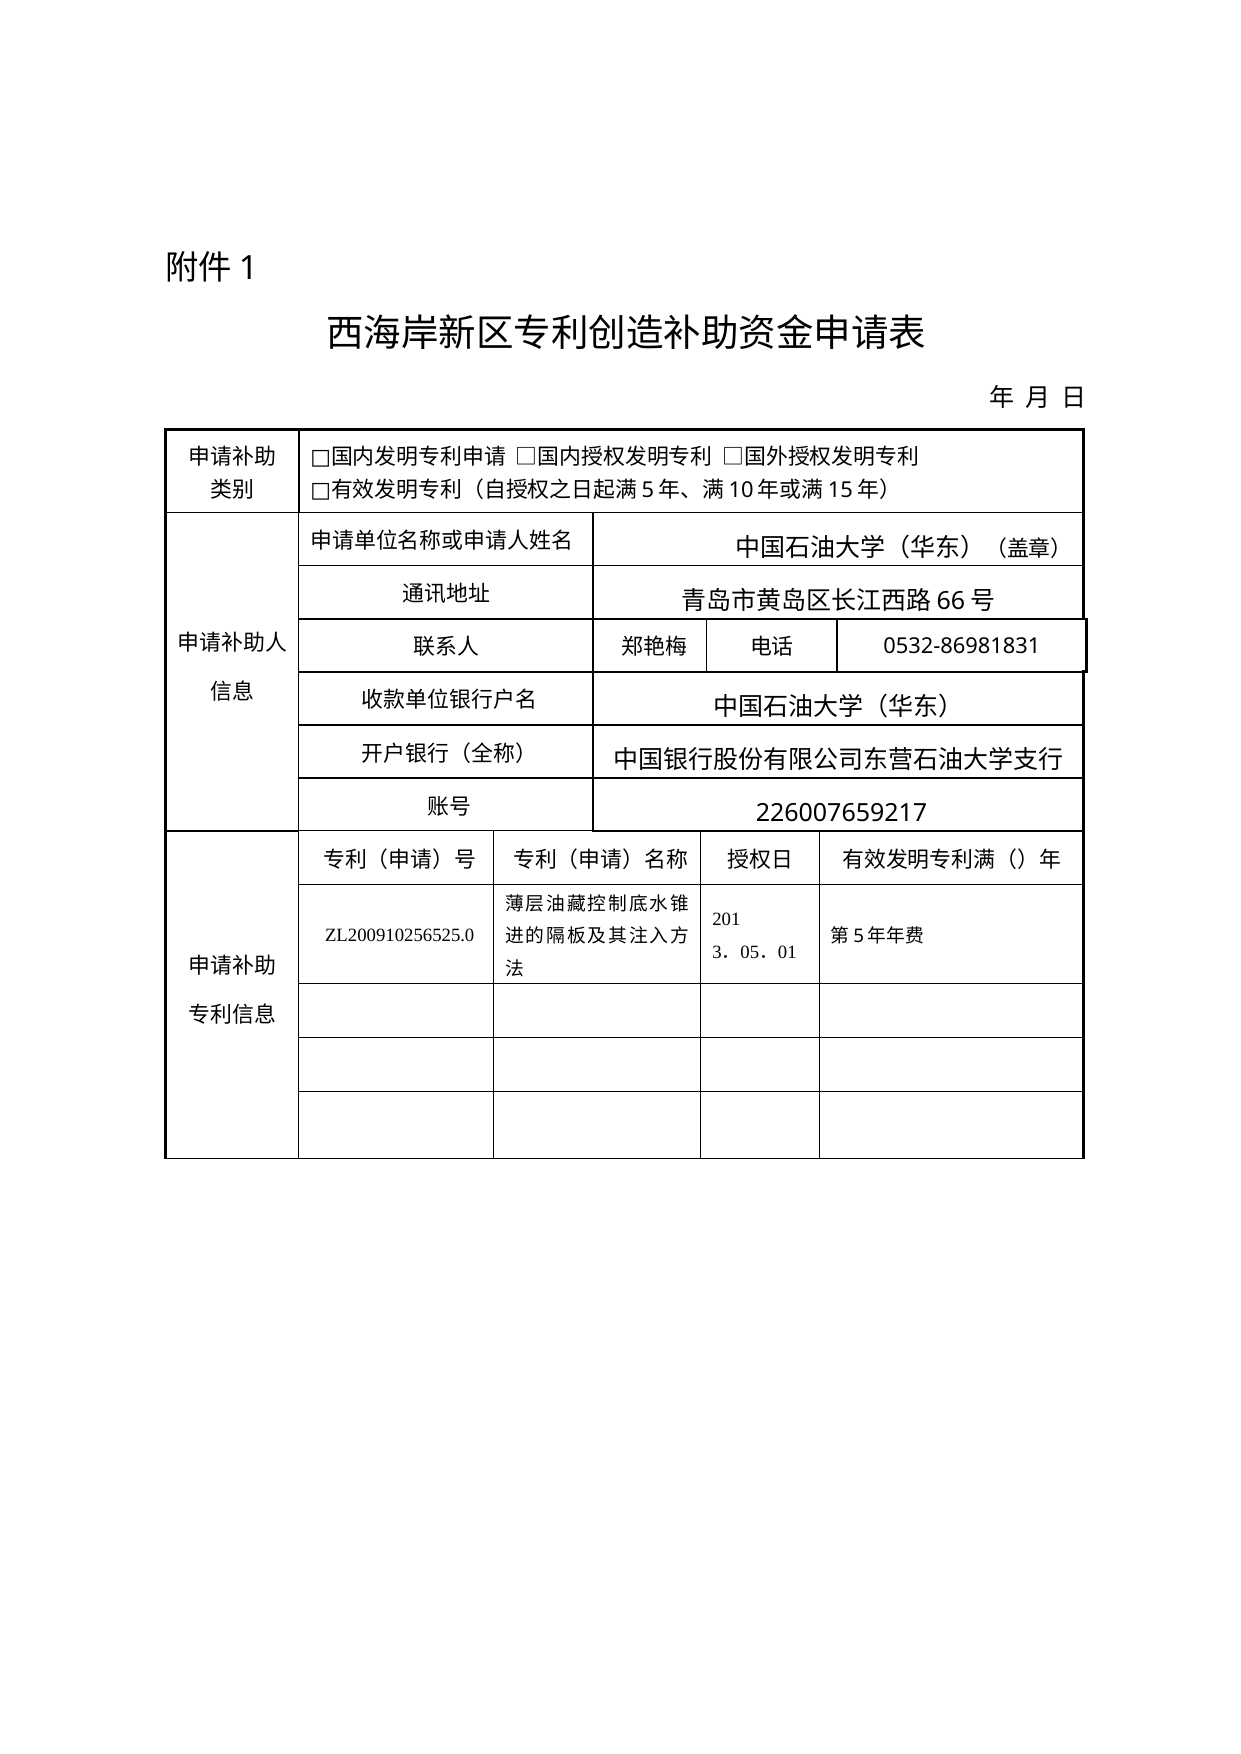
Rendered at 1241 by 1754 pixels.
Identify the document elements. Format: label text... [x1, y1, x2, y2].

table_cell 申请单位名称或申请人姓名 [299, 513, 592, 565]
table_cell 第5年年费 [820, 885, 1082, 983]
table_cell 中国石油大学（华东）（盖章） [594, 513, 1082, 565]
table_header 申请补助 类别 [167, 431, 298, 512]
table_cell 0532-86981831 [838, 620, 1085, 671]
table_cell [701, 1038, 819, 1091]
table_cell 联系人 [299, 620, 592, 671]
table_cell [820, 1092, 1082, 1157]
table_cell 电话 [707, 620, 836, 671]
table_cell 收款单位银行户名 [299, 673, 592, 724]
table_cell 中国银行股份有限公司东营石油大学支行 [594, 726, 1082, 777]
table_cell [299, 1092, 493, 1157]
table_cell [820, 1038, 1082, 1091]
table_cell [494, 984, 700, 1037]
table_cell 青岛市黄岛区长江西路66号 [594, 566, 1082, 618]
text 年 月 日 [165, 363, 1087, 428]
table_cell 申请补助 专利信息 [167, 832, 298, 1157]
table_cell 申请补助人 信息 [167, 513, 298, 830]
table_cell [701, 1092, 819, 1157]
table_cell 薄层油藏控制底水锥进的隔板及其注入方法 [494, 885, 700, 983]
table_cell [299, 984, 493, 1037]
text 西海岸新区专利创造补助资金申请表 [165, 298, 1087, 363]
table_cell 有效发明专利满（）年 [820, 832, 1082, 884]
table_cell [701, 984, 819, 1037]
table_cell 226007659217 [594, 779, 1082, 830]
table_cell 中国石油大学（华东） [594, 673, 1082, 724]
table_cell [494, 1092, 700, 1157]
text 附件1 [165, 233, 1087, 298]
table_cell 通讯地址 [299, 566, 592, 618]
table_cell [299, 1038, 493, 1091]
table_cell [494, 1038, 700, 1091]
table_cell 专利（申请）号 [299, 831, 493, 884]
table_cell ZL200910256525.0 [299, 885, 493, 983]
table_cell 授权日 [701, 832, 819, 884]
table_cell 开户银行（全称） [299, 726, 592, 777]
table_cell 郑艳梅 [594, 620, 706, 671]
table_cell [820, 984, 1082, 1037]
table_cell 专利（申请）名称 [494, 831, 700, 884]
table_cell 2013．05．01 [701, 885, 819, 983]
table_header □国内发明专利申请 □国内授权发明专利 □国外授权发明专利 □有效发明专利（自授权之日起满5年、满10年或满15年） [300, 431, 1082, 512]
table_cell 账号 [299, 779, 592, 830]
